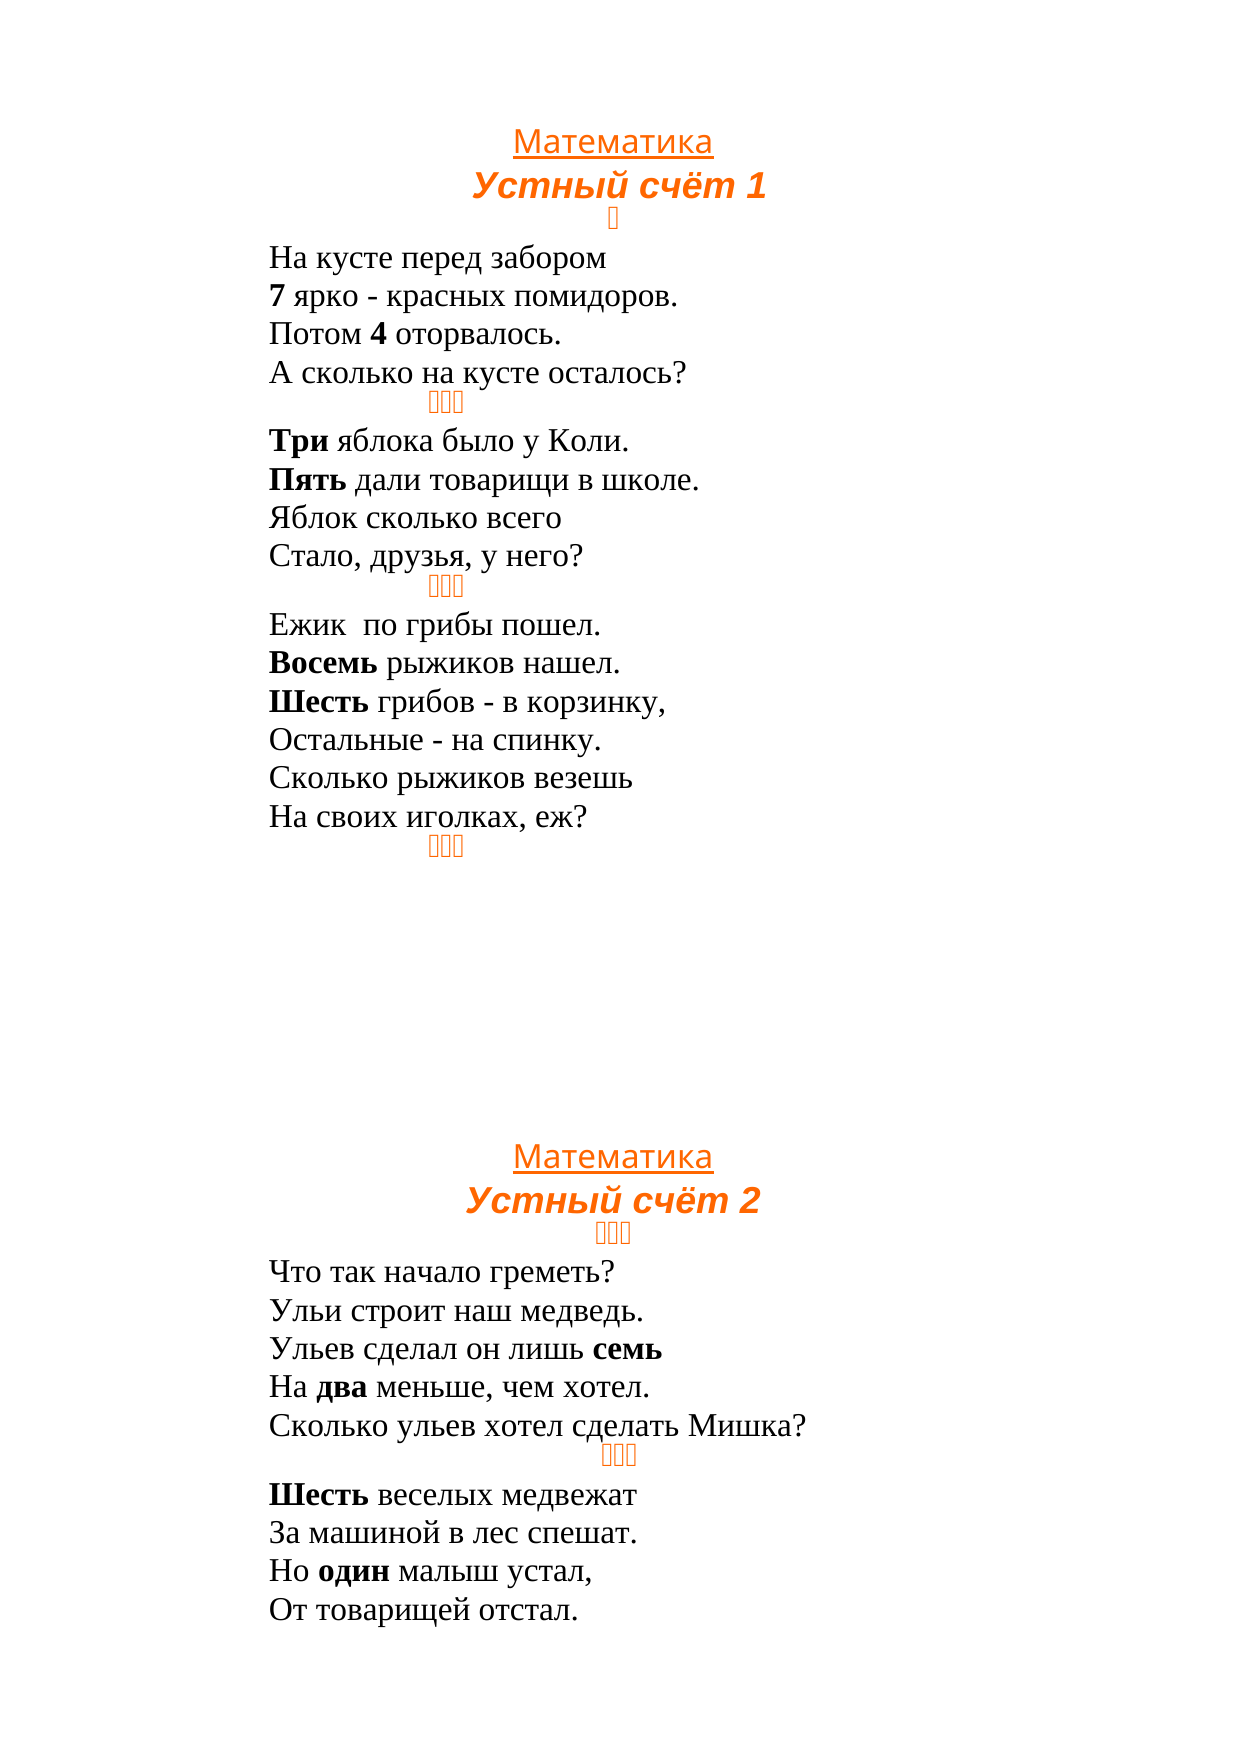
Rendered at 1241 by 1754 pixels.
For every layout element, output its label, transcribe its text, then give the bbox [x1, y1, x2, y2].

subtitle Устный счёт 2 [281, 1178, 945, 1221]
text Сколько ульев хотел сделать Мишка? [269, 1405, 958, 1443]
text Яблок сколько всего [269, 497, 958, 536]
text От товарищей отстал. [269, 1589, 958, 1627]
text Пять дали товарищи в школе. [269, 459, 958, 497]
text На два меньше, чем хотел. [269, 1367, 958, 1405]
text На кусте перед забором [269, 237, 958, 275]
text Ульи строит наш медведь. [269, 1290, 958, 1328]
text Шесть грибов - в корзинку, [269, 681, 958, 719]
text Стало, друзья, у него? [269, 536, 958, 574]
text Остальные - на спинку. [269, 719, 958, 758]
text А сколько на кусте осталось? [269, 352, 958, 390]
text Сколько рыжиков везешь [269, 758, 958, 796]
text Восемь рыжиков нашел. [269, 643, 958, 681]
text Потом 4 оторвалось. [269, 314, 958, 352]
text Шесть веселых медвежат [269, 1474, 958, 1512]
text 7 ярко - красных помидоров. [269, 275, 958, 314]
text За машиной в лес спешат. [269, 1512, 958, 1550]
subtitle Математика [281, 1133, 945, 1178]
text Но один малыш устал, [269, 1550, 958, 1589]
subtitle Устный счёт 1 [281, 163, 958, 207]
subtitle На своих иголках, еж? [269, 796, 958, 834]
text Что так начало греметь? [269, 1252, 958, 1290]
text Ежик по грибы пошел. [269, 604, 958, 643]
text Три яблока было у Коли. [269, 421, 958, 459]
text Ульев сделал он лишь семь [269, 1328, 958, 1367]
subtitle Математика [281, 118, 945, 163]
